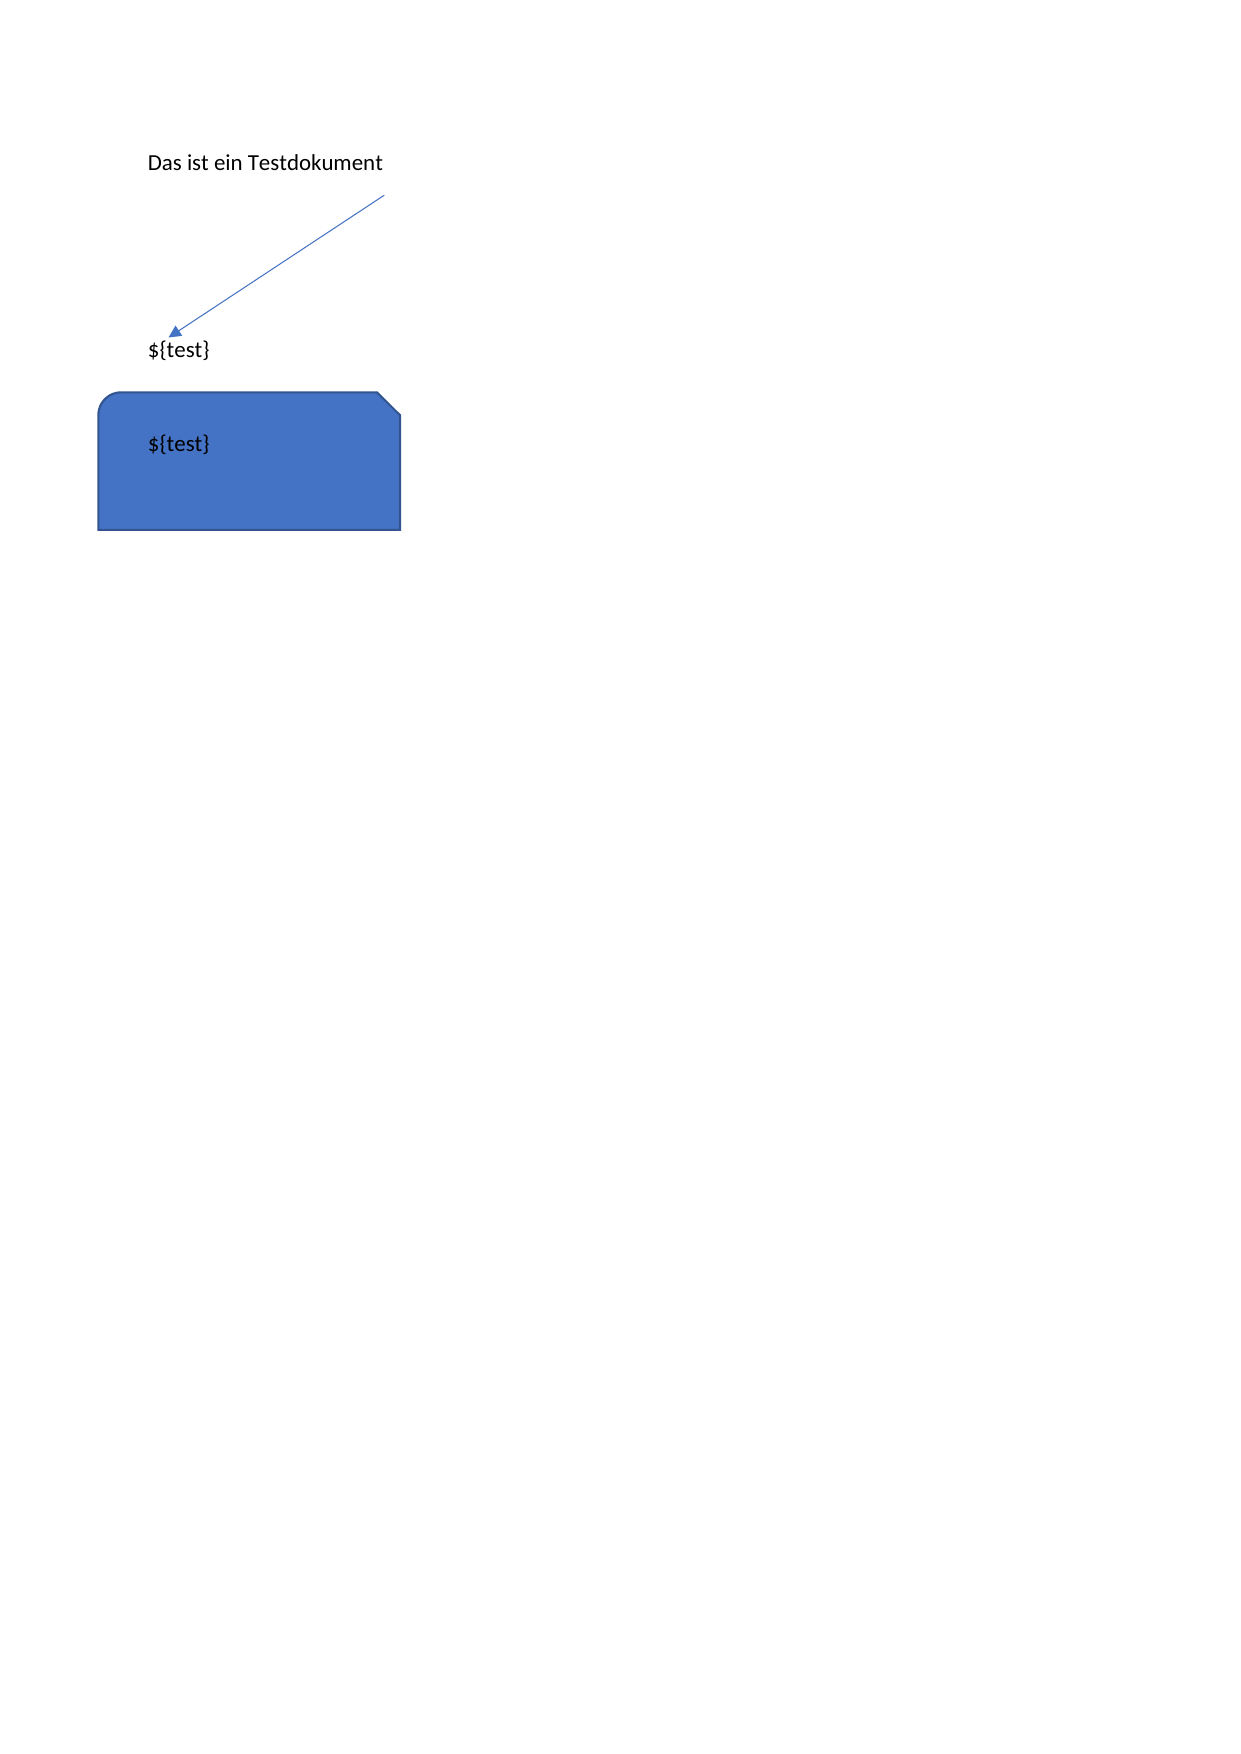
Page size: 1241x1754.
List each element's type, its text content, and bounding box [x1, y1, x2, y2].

text ${test} [148, 429, 1093, 457]
text Das ist ein Testdokument [148, 148, 1093, 176]
text ${test} [148, 335, 1093, 363]
